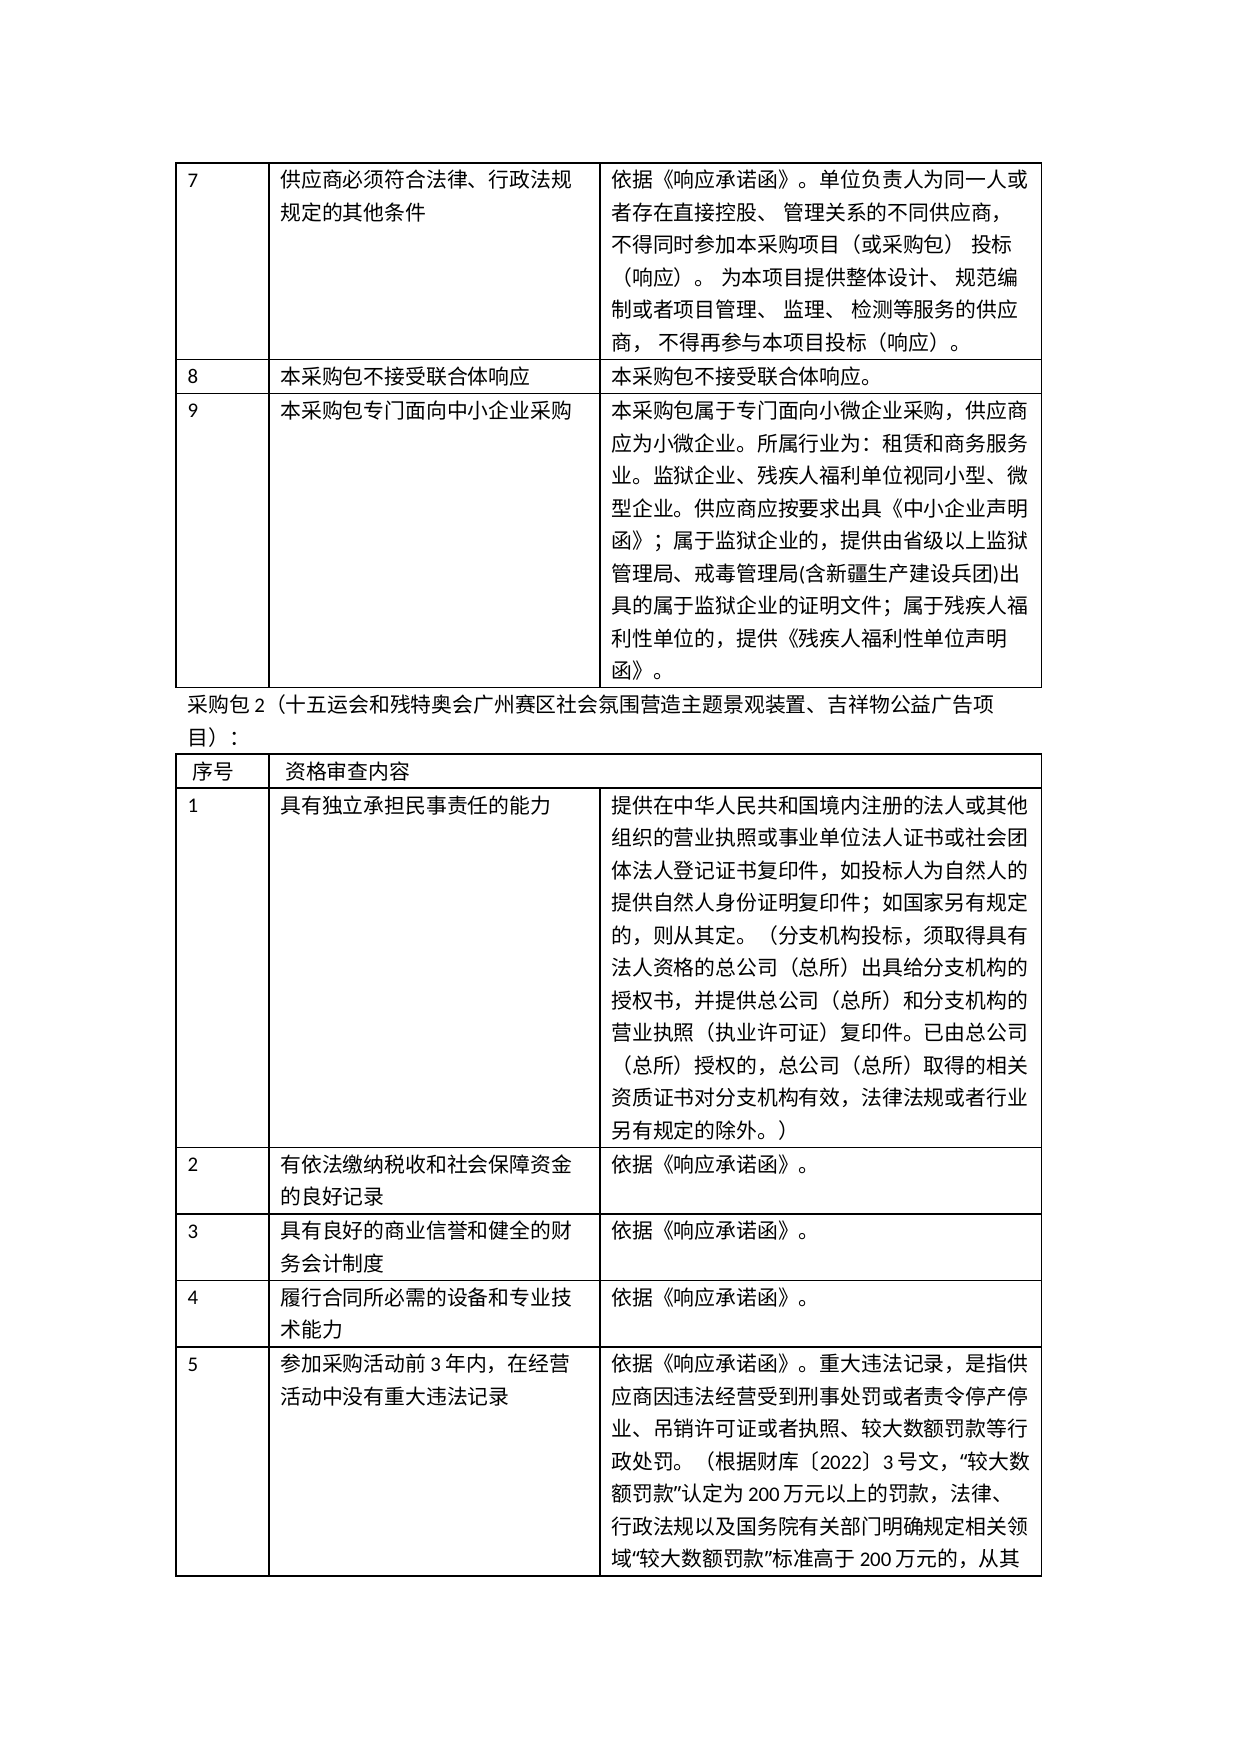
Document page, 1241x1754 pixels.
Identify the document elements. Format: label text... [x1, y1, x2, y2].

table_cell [270, 1348, 599, 1575]
table_cell 8 [177, 360, 268, 393]
table_cell 2 [177, 1148, 268, 1213]
text 采购包2（十五运会和残特奥会广州赛区社会氛围营造主题景观装置、吉祥物公益广告项目）： [187, 688, 1053, 753]
table_header 资格审查内容 [270, 755, 1041, 787]
table_cell 依据《响应承诺函》。 [601, 1148, 1041, 1213]
table_cell 4 [177, 1281, 268, 1346]
table_cell 本采购包属于专门面向小微企业采购，供应商应为小微企业。所属行业为：租赁和商务服务业。监狱企业、残疾人福利单位视同小型、微型企业。供应商应按要求出具《中小企业声明函》；属于监狱企业的，提供由省级以上监狱管理局、戒毒管理局(含新疆生产建设兵团)出具的属于监狱企业的证明文件；属于残疾人福利性单位的，提供《残疾人福利性单位声明函》。 [601, 394, 1041, 687]
table_cell 具有独立承担民事责任的能力 [270, 789, 599, 1146]
table_cell 1 [177, 789, 268, 1146]
table_cell 依据《响应承诺函》。 [601, 1281, 1041, 1346]
table_cell 履行合同所必需的设备和专业技术能力 [270, 1281, 599, 1346]
table_cell 供应商必须符合法律、行政法规规定的其他条件 [270, 164, 599, 358]
table_cell 本采购包不接受联合体响应。 [601, 360, 1041, 393]
table_header 序号 [177, 755, 268, 787]
table_cell 依据《响应承诺函》。单位负责人为同一人或者存在直接控股、 管理关系的不同供应商，不得同时参加本采购项目（或采购包） 投标（响应）。 为本项目提供整体设计、 规范编制或者项目管理、 监理、 检测等服务的供应商， 不得再参与本项目投标（响应）。 [601, 164, 1041, 358]
table_cell 有依法缴纳税收和社会保障资金的良好记录 [270, 1148, 599, 1213]
table_cell 5 [177, 1348, 268, 1575]
table_cell 本采购包专门面向中小企业采购 [270, 394, 599, 687]
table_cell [601, 1348, 1041, 1575]
table_cell 具有良好的商业信誉和健全的财务会计制度 [270, 1215, 599, 1279]
table_cell 提供在中华人民共和国境内注册的法人或其他组织的营业执照或事业单位法人证书或社会团体法人登记证书复印件，如投标人为自然人的提供自然人身份证明复印件；如国家另有规定的，则从其定。（分支机构投标，须取得具有法人资格的总公司（总所）出具给分支机构的授权书，并提供总公司（总所）和分支机构的营业执照（执业许可证）复印件。已由总公司（总所）授权的，总公司（总所）取得的相关资质证书对分支机构有效，法律法规或者行业另有规定的除外。） [601, 789, 1041, 1146]
table_cell 9 [177, 394, 268, 687]
table_cell 3 [177, 1215, 268, 1279]
table_cell 7 [177, 164, 268, 358]
table_cell 依据《响应承诺函》。 [601, 1215, 1041, 1279]
table_cell 本采购包不接受联合体响应 [270, 360, 599, 393]
